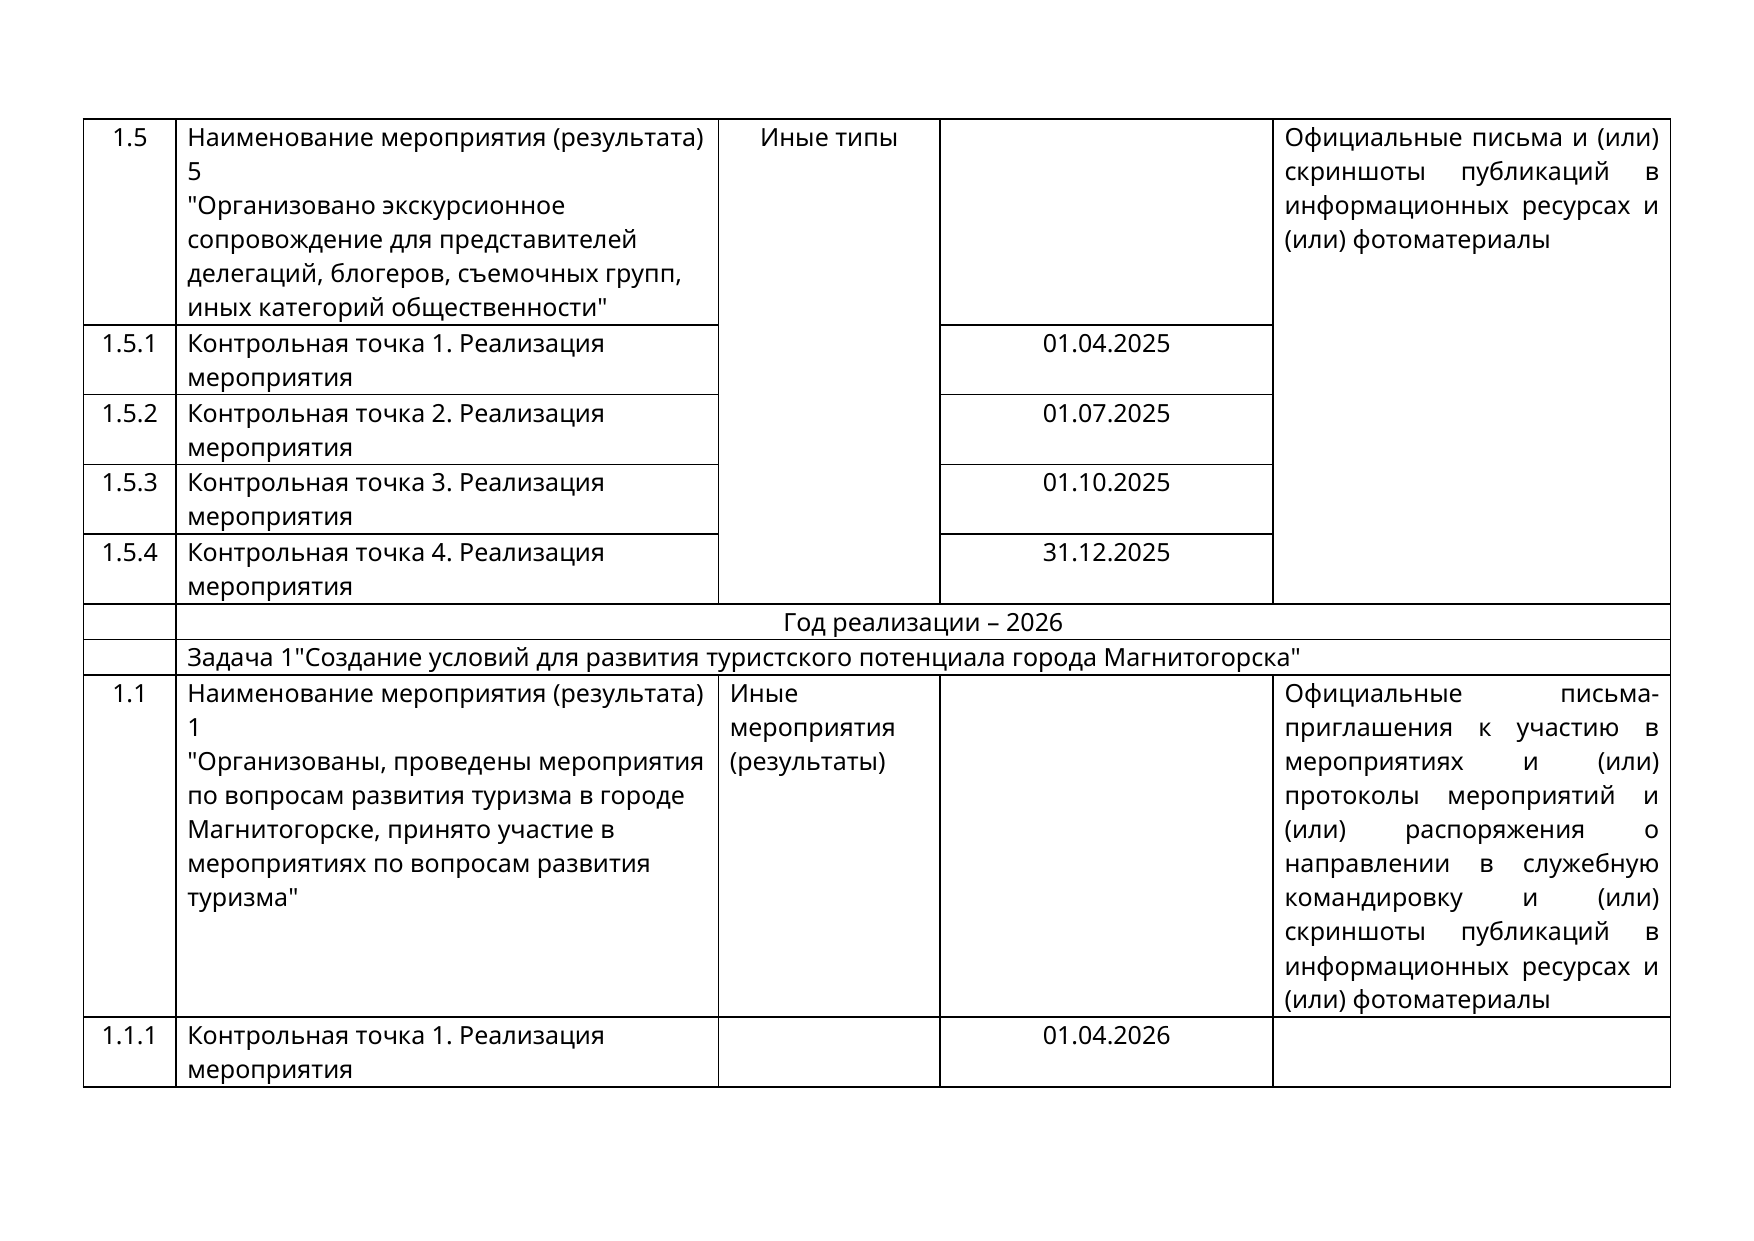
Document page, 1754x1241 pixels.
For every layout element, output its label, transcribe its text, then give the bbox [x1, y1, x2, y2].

table_cell Год реализации – 2026 [177, 605, 1670, 638]
table_cell 1.5.4 [84, 535, 175, 603]
table_cell Наименование мероприятия (результата) 1 "Организованы, проведены мероприятия по вопросам развития туризма в городе Магнитогорске, принято участие в мероприятиях по вопросам развития туризма" [177, 676, 718, 1016]
table_cell Контрольная точка 3. Реализация мероприятия [177, 465, 718, 533]
table_cell [941, 676, 1272, 1016]
table_cell 1.5.2 [84, 395, 175, 463]
table_cell Официальные письма-приглашения к участию в мероприятиях и (или) протоколы мероприятий и (или) распоряжения о направлении в служебную командировку и (или) скриншоты публикаций в информационных ресурсах и (или) фотоматериалы [1274, 676, 1670, 1016]
table_cell 31.12.2025 [941, 535, 1272, 603]
table_cell Контрольная точка 1. Реализация мероприятия [177, 326, 718, 394]
table_cell Контрольная точка 4. Реализация мероприятия [177, 535, 718, 603]
table_cell 1.1 [84, 676, 175, 1016]
table_cell [941, 120, 1272, 324]
table_cell 1.1.1 [84, 1018, 175, 1086]
table_cell 01.10.2025 [941, 465, 1272, 533]
table_cell 01.04.2026 [941, 1018, 1272, 1086]
table_cell Иные типы [719, 120, 939, 603]
table_cell [84, 640, 175, 674]
table_cell Иные мероприятия (результаты) [719, 676, 939, 1016]
table_cell Наименование мероприятия (результата) 5 "Организовано экскурсионное сопровождение для представителей делегаций, блогеров, съемочных групп, иных категорий общественности" [177, 120, 718, 324]
table_cell 1.5.1 [84, 326, 175, 394]
table_cell 01.04.2025 [941, 326, 1272, 394]
table_cell 1.5 [84, 120, 175, 324]
table_cell Контрольная точка 1. Реализация мероприятия [177, 1018, 718, 1086]
table_cell 01.07.2025 [941, 395, 1272, 463]
table_cell [84, 605, 175, 638]
table_cell Контрольная точка 2. Реализация мероприятия [177, 395, 718, 463]
table_cell [1274, 1018, 1670, 1086]
table_cell Задача 1"Создание условий для развития туристского потенциала города Магнитогорска" [177, 640, 1670, 674]
table_cell 1.5.3 [84, 465, 175, 533]
table_cell [719, 1018, 939, 1086]
table_cell Официальные письма и (или) скриншоты публикаций в информационных ресурсах и (или) фотоматериалы [1274, 120, 1670, 603]
